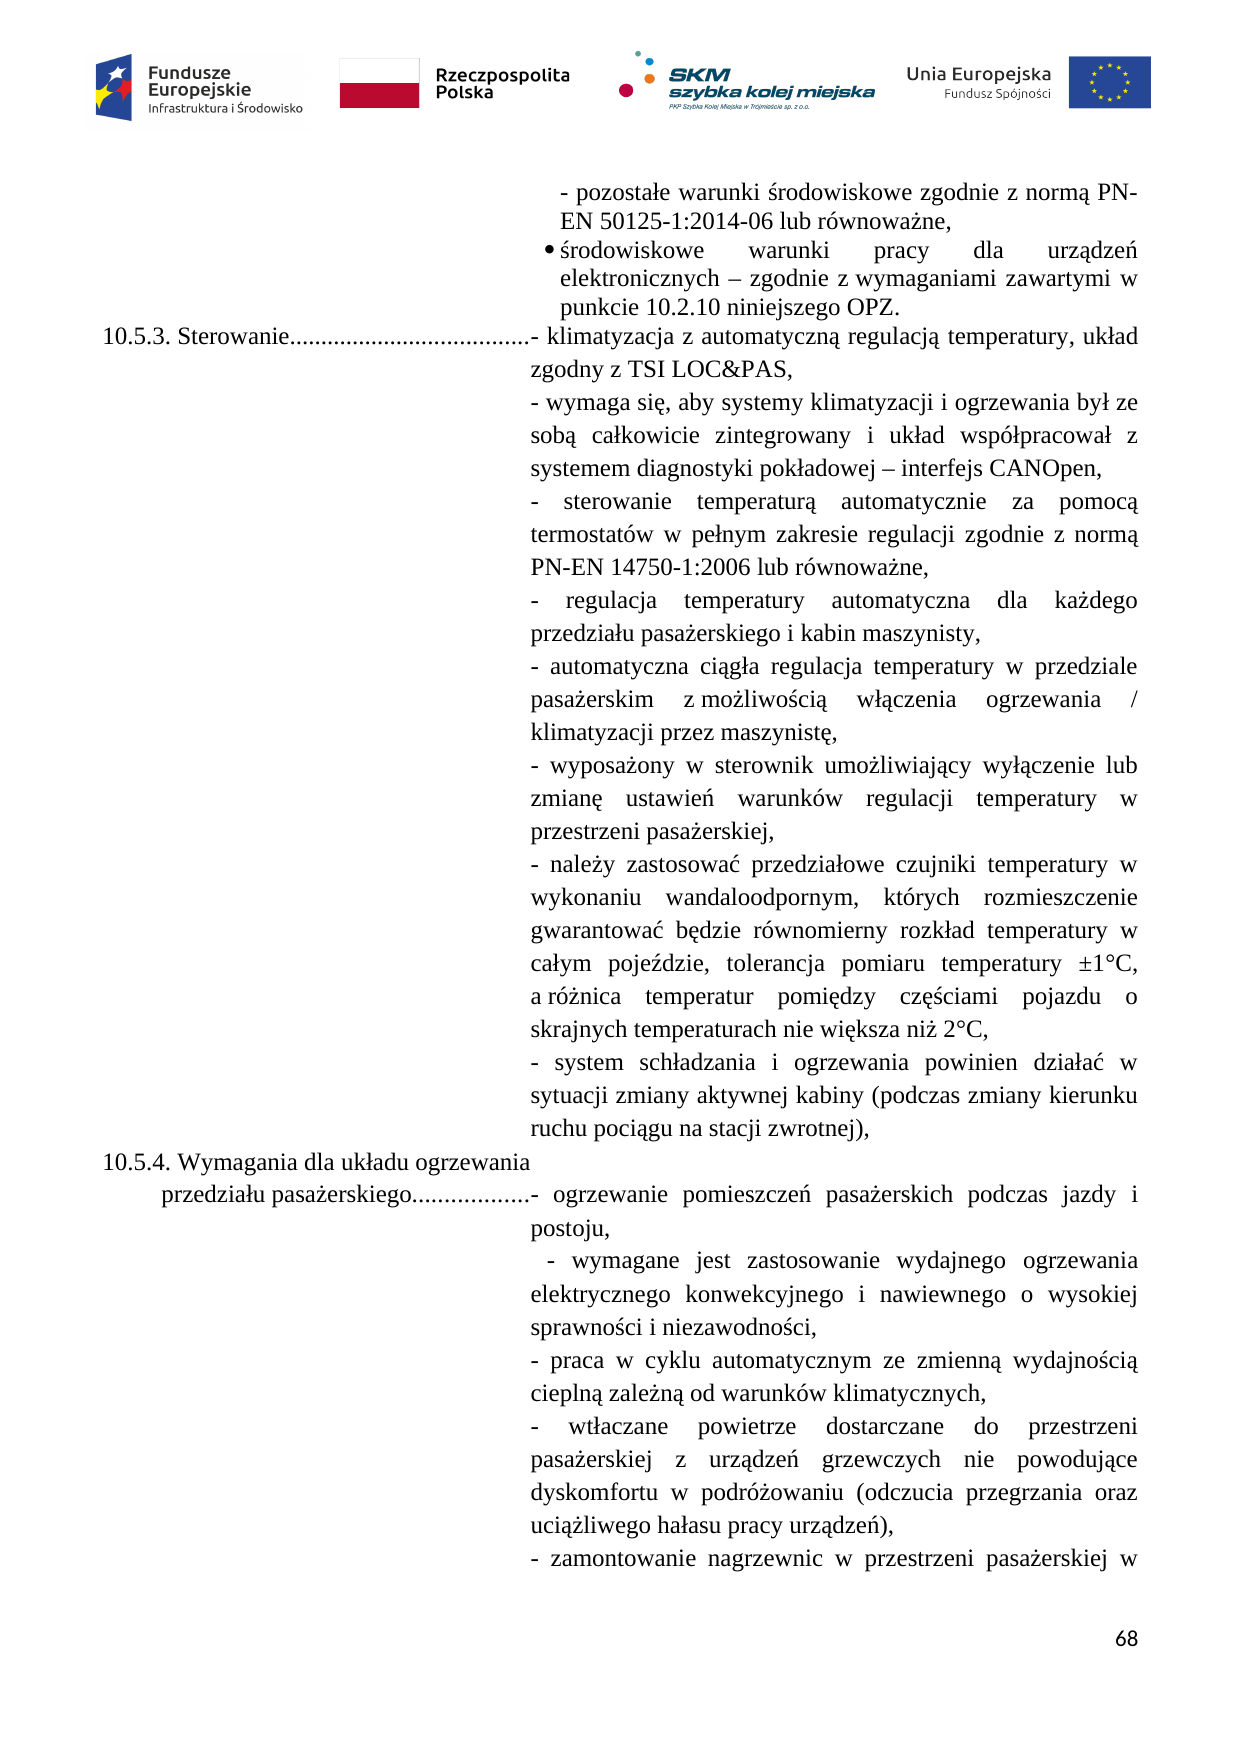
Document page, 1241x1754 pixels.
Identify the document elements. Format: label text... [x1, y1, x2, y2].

picture [619, 51, 875, 110]
text 10.5.4. Wymagania dla układu ogrzewania [102, 1147, 1138, 1175]
list środowiskowe warunki pracy dla urządzeń elektronicznych – zgodnie z wymaganiami zawartymi w punkcie 10.2.10 niniejszego OPZ. [545, 235, 1138, 321]
picture [85, 51, 311, 133]
text - wymagane jest zastosowanie wydajnego ogrzewania elektrycznego konwekcyjnego i nawiewnego o wysokiej sprawności i niezawodności, [530, 1246, 1138, 1340]
text 10.5.3. Sterowanie - klimatyzacja z automatyczną regulacją temperatury, układ zgodny z TSI LOC&PAS, - wymaga się, aby systemy klimatyzacji i ogrzewania był ze sobą całkowicie zintegrowany i układ współpracował z systemem diagnostyki pokładowej – interfejs CANOpen, - sterowanie temperaturą automatycznie za pomocą termostatów w pełnym zakresie regulacji zgodnie z normą PN-EN 14750-1:2006 lub równoważne, - regulacja temperatury automatyczna dla każdego przedziału pasażerskiego i kabin maszynisty, - automatyczna ciągła regulacja temperatury w przedziale pasażerskim z możliwością włączenia ogrzewania / klimatyzacji przez maszynistę, - wyposażony w sterownik umożliwiający wyłączenie lub zmianę ustawień warunków regulacji temperatury w przestrzeni pasażerskiej, - należy zastosować przedziałowe czujniki temperatury w wykonaniu wandaloodpornym, których rozmieszczenie gwarantować będzie równomierny rozkład temperatury w całym pojeździe, tolerancja pomiaru temperatury ±1°C, a różnica temperatur pomiędzy częściami pojazdu o skrajnych temperaturach nie większa niż 2°C, - system schładzania i ogrzewania powinien działać w sytuacji zmiany aktywnej kabiny (podczas zmiany kierunku ruchu pociągu na stacji zwrotnej), [102, 321, 1138, 1142]
picture [889, 24, 1169, 141]
picture [322, 41, 587, 125]
text przedziału pasażerskiego - ogrzewanie pomieszczeń pasażerskich podczas jazdy i postoju, [161, 1179, 1138, 1241]
